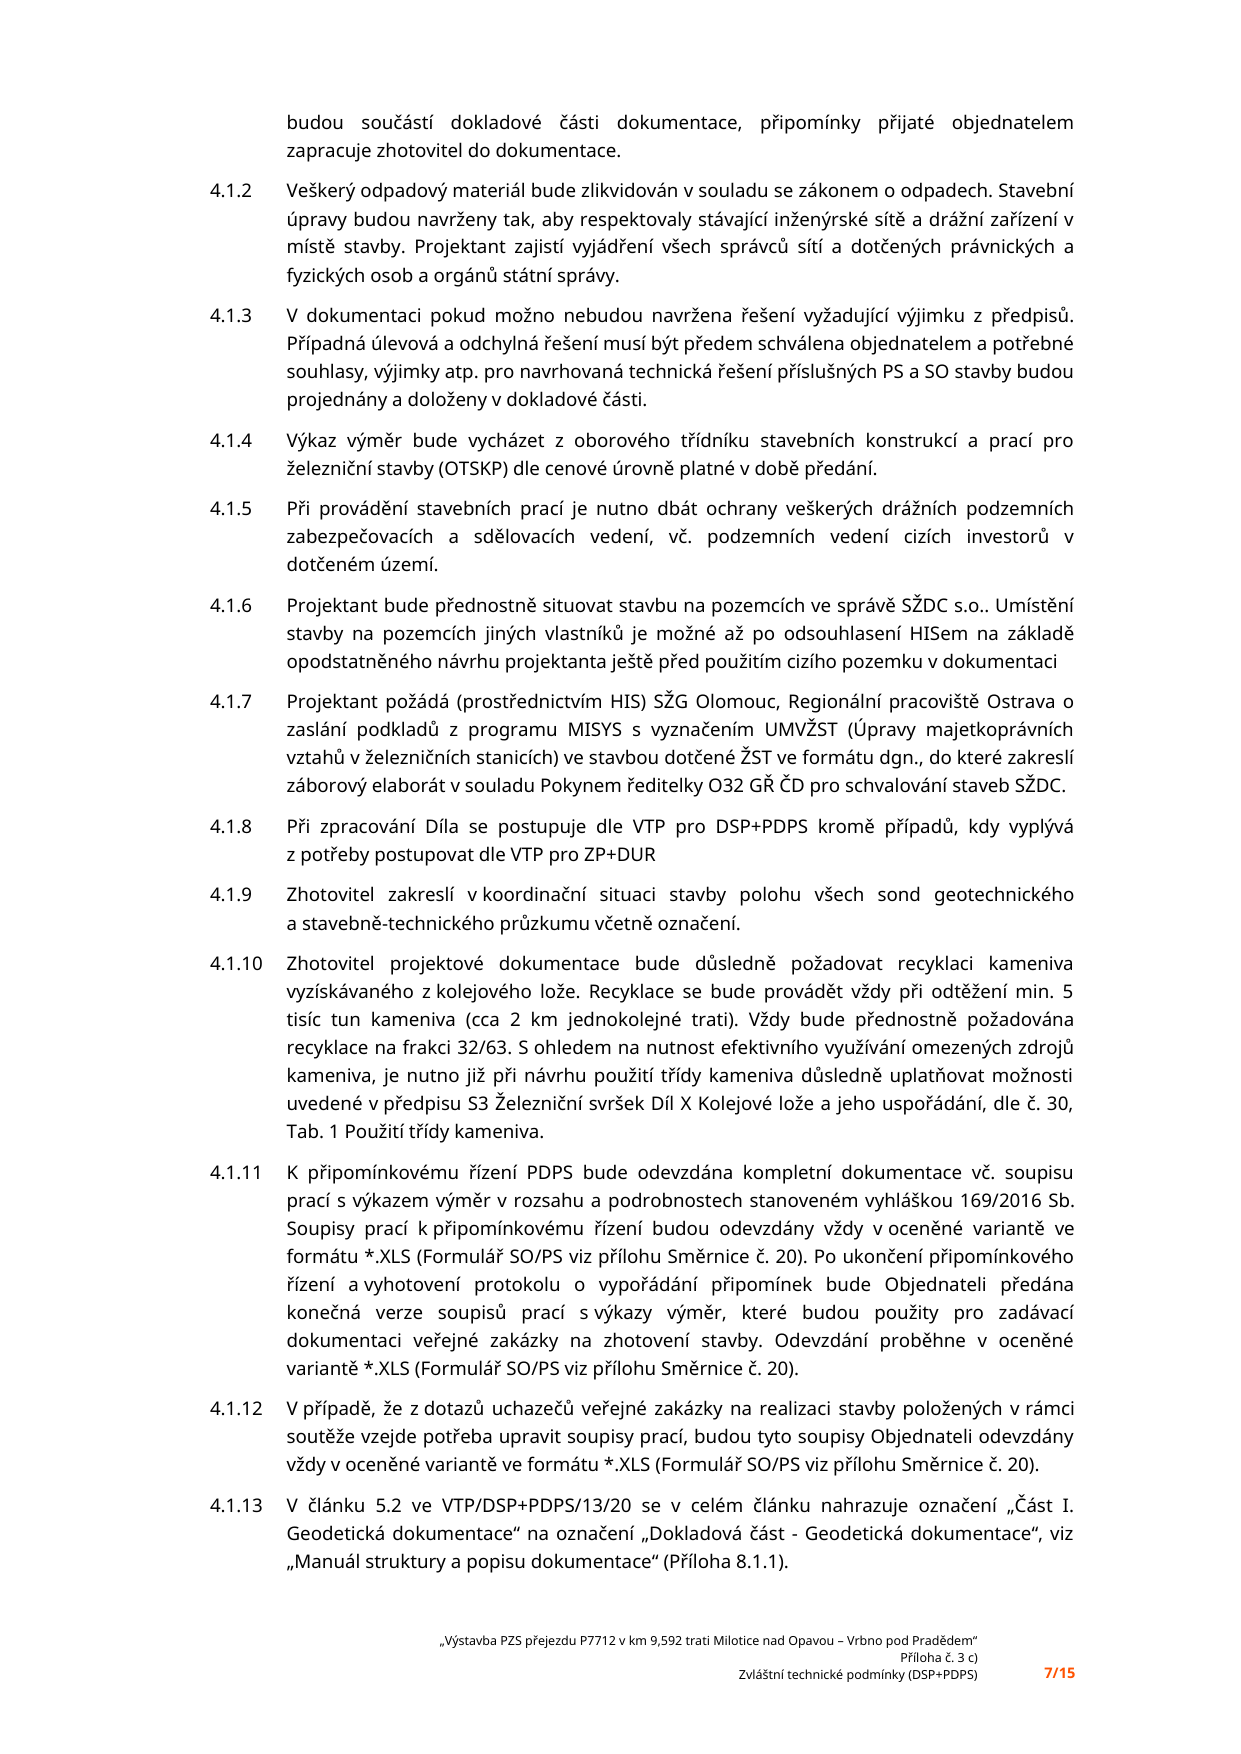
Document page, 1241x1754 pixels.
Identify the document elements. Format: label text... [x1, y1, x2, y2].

text Při provádění stavebních prací je nutno dbát ochrany veškerých drážních podzemních zabezpečovacích a sdělovacích vedení, vč. podzemních vedení cizích investorů v dotčeném území. [210, 496, 1075, 577]
text Při zpracování Díla se postupuje dle VTP pro DSP+PDPS kromě případů, kdy vyplývá z potřeby postupovat dle VTP pro ZP+DUR [210, 813, 1075, 867]
text V případě, že z dotazů uchazečů veřejné zakázky na realizaci stavby položených v rámci soutěže vzejde potřeba upravit soupisy prací, budou tyto soupisy Objednateli odevzdány vždy v oceněné variantě ve formátu *.XLS (Formulář SO/PS viz přílohu Směrnice č. 20). [210, 1396, 1075, 1477]
text Veškerý odpadový materiál bude zlikvidován v souladu se zákonem o odpadech. Stavební úpravy budou navrženy tak, aby respektovaly stávající inženýrské sítě a drážní zařízení v místě stavby. Projektant zajistí vyjádření všech správců sítí a dotčených právnických a fyzických osob a orgánů státní správy. [210, 178, 1075, 287]
text Projektant bude přednostně situovat stavbu na pozemcích ve správě SŽDC s.o.. Umístění stavby na pozemcích jiných vlastníků je možné až po odsouhlasení HISem na základě opodstatněného návrhu projektanta ještě před použitím cizího pozemku v dokumentaci [210, 592, 1075, 674]
text K připomínkovému řízení PDPS bude odevzdána kompletní dokumentace vč. soupisu prací s výkazem výměr v rozsahu a podrobnostech stanoveném vyhláškou 169/2016 Sb. Soupisy prací k připomínkovému řízení budou odevzdány vždy v oceněné variantě ve formátu *.XLS (Formulář SO/PS viz přílohu Směrnice č. 20). Po ukončení připomínkového řízení a vyhotovení protokolu o vypořádání připomínek bude Objednateli předána konečná verze soupisů prací s výkazy výměr, které budou použity pro zadávací dokumentaci veřejné zakázky na zhotovení stavby. Odevzdání proběhne v oceněné variantě *.XLS (Formulář SO/PS viz přílohu Směrnice č. 20). [210, 1159, 1075, 1381]
text Projektant požádá (prostřednictvím HIS) SŽG Olomouc, Regionální pracoviště Ostrava o zaslání podkladů z programu MISYS s vyznačením UMVŽST (Úpravy majetkoprávních vztahů v železničních stanicích) ve stavbou dotčené ŽST ve formátu dgn., do které zakreslí záborový elaborát v souladu Pokynem ředitelky O32 GŘ ČD pro schvalování staveb SŽDC. [210, 689, 1075, 798]
text V dokumentaci pokud možno nebudou navržena řešení vyžadující výjimku z předpisů. Případná úlevová a odchylná řešení musí být předem schválena objednatelem a potřebné souhlasy, výjimky atp. pro navrhovaná technická řešení příslušných PS a SO stavby budou projednány a doloženy v dokladové části. [210, 302, 1075, 412]
text Zhotovitel zakreslí v koordinační situaci stavby polohu všech sond geotechnického a stavebně-technického průzkumu včetně označení. [210, 882, 1075, 935]
text Výkaz výměr bude vycházet z oborového třídníku stavebních konstrukcí a prací pro železniční stavby (OTSKP) dle cenové úrovně platné v době předání. [210, 427, 1075, 481]
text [210, 109, 1075, 163]
text V článku 5.2 ve VTP/DSP+PDPS/13/20 se v celém článku nahrazuje označení „Část I. Geodetická dokumentace“ na označení „Dokladová část - Geodetická dokumentace“, viz „Manuál struktury a popisu dokumentace“ (Příloha 8.1.1). [210, 1492, 1075, 1574]
text Zhotovitel projektové dokumentace bude důsledně požadovat recyklaci kameniva vyzískávaného z kolejového lože. Recyklace se bude provádět vždy při odtěžení min. 5 tisíc tun kameniva (cca 2 km jednokolejné trati). Vždy bude přednostně požadována recyklace na frakci 32/63. S ohledem na nutnost efektivního využívání omezených zdrojů kameniva, je nutno již při návrhu použití třídy kameniva důsledně uplatňovat možnosti uvedené v předpisu S3 Železniční svršek Díl X Kolejové lože a jeho uspořádání, dle č. 30, Tab. 1 Použití třídy kameniva. [210, 950, 1075, 1144]
